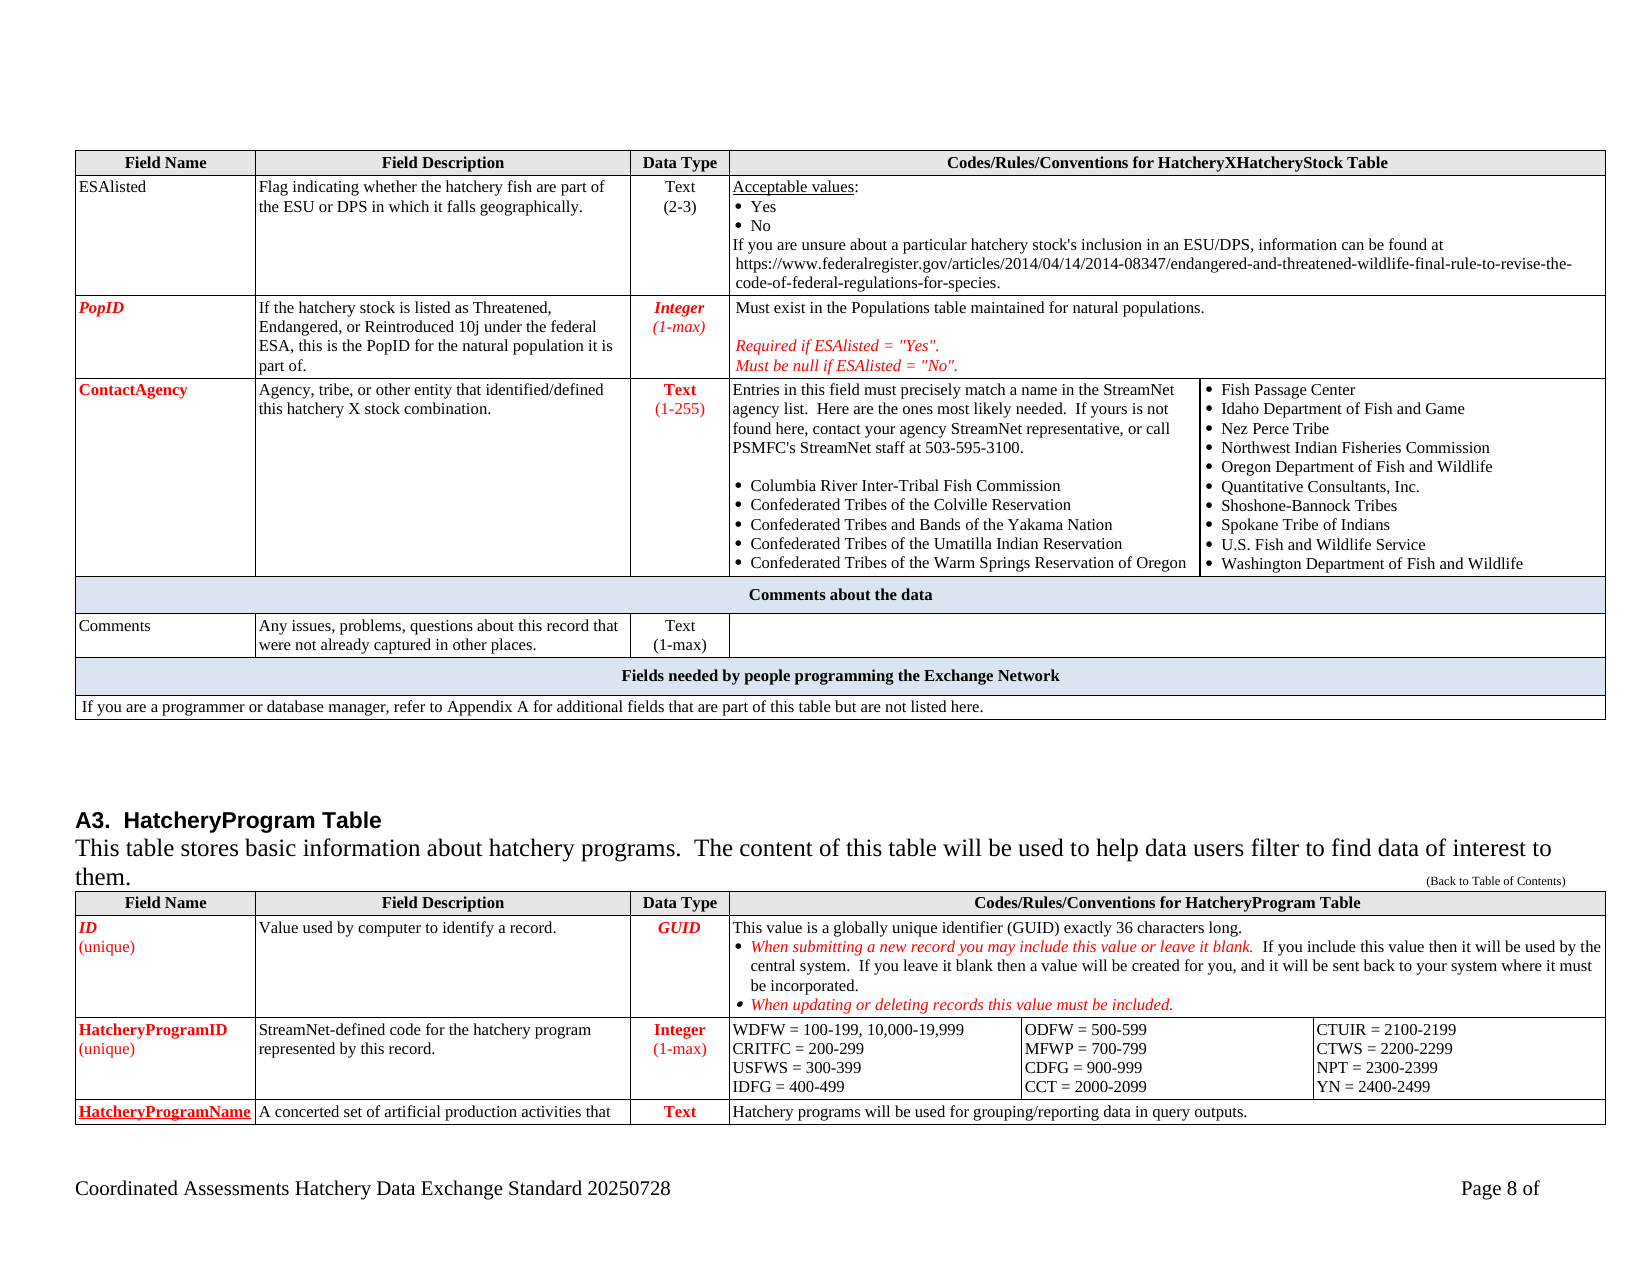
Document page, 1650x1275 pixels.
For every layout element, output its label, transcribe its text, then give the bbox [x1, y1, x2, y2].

table_header Field Name [76, 892, 255, 915]
table_cell WDFW = 100-199, 10,000-19,999 CRITFC = 200-299 USFWS = 300-399 IDFG = 400-499 [730, 1018, 1021, 1099]
table_cell Text (1-255) [631, 379, 729, 576]
table_cell [730, 614, 1605, 657]
table_cell ID (unique) [76, 916, 255, 1017]
table_cell This value is a globally unique identifier (GUID) exactly 36 characters long. When submitting a new record you may include this value or leave it blank. If you include this value then it will be used by the central system. If you leave it blank then a value will be created for you, and it will be sent back to your system where it must be incorporated. When updating or deleting records this value must be included. [730, 916, 1605, 1017]
table_cell ESAlisted [76, 176, 255, 295]
table_cell HatcheryProgramName [76, 1100, 255, 1124]
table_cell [256, 1100, 630, 1124]
table_cell Agency, tribe, or other entity that identified/defined this hatchery X stock combination. [256, 379, 630, 576]
table_cell HatcheryProgramID (unique) [76, 1018, 255, 1099]
table_cell CTUIR = 2100-2199 CTWS = 2200-2299 NPT = 2300-2399 YN = 2400-2499 [1314, 1018, 1605, 1099]
table_cell Value used by computer to identify a record. [256, 916, 630, 1017]
table_cell Integer (1-max) [631, 296, 729, 378]
table_header Field Description [256, 892, 630, 915]
table_cell GUID [631, 916, 729, 1017]
table_cell Integer (1-max) [631, 1018, 729, 1099]
table_header Field Description [256, 151, 630, 175]
subtitle A3. HatcheryProgram Table [75, 807, 1575, 833]
table_cell Text (1-max) [631, 614, 729, 657]
table_cell Comments about the data [76, 577, 1605, 613]
table_cell Comments [76, 614, 255, 657]
table_cell Fields needed by people programming the Exchange Network [76, 658, 1605, 695]
table_cell Flag indicating whether the hatchery fish are part of the ESU or DPS in which it falls geographically. [256, 176, 630, 295]
table_cell Fish Passage Center Idaho Department of Fish and Game Nez Perce Tribe Northwest Indian Fisheries Commission Oregon Department of Fish and Wildlife Quantitative Consultants, Inc. Shoshone-Bannock Tribes Spokane Tribe of Indians U.S. Fish and Wildlife Service Washington Department of Fish and Wildlife [1201, 379, 1605, 576]
table_cell Acceptable values: Yes No If you are unsure about a particular hatchery stock's inclusion in an ESU/DPS, information can be found at https://www.federalregister.gov/articles/2014/04/14/2014-08347/endangered-and-threatened-wildlife-final-rule-to-revise-the-code-of-federal-regulations-for-species. [730, 176, 1605, 295]
table_cell If you are a programmer or database manager, refer to Appendix A for additional fields that are part of this table but are not listed here. [76, 696, 1605, 719]
table_cell Text (2-3) [631, 176, 729, 295]
table_cell Any issues, problems, questions about this record that were not already captured in other places. [256, 614, 630, 657]
table_cell Text (1-255) [631, 1100, 729, 1124]
table_cell Must exist in the Populations table maintained for natural populations. Required if ESAlisted = "Yes". Must be null if ESAlisted = "No". [730, 296, 1605, 378]
table_cell Entries in this field must precisely match a name in the StreamNet agency list. Here are the ones most likely needed. If yours is not found here, contact your agency StreamNet representative, or call PSMFC's StreamNet staff at 503-595-3100. Columbia River Inter-Tribal Fish Commission Confederated Tribes of the Colville Reservation Confederated Tribes and Bands of the Yakama Nation Confederated Tribes of the Umatilla Indian Reservation Confederated Tribes of the Warm Springs Reservation of Oregon [730, 379, 1199, 576]
table_header Data Type [631, 892, 729, 915]
table_cell ContactAgency [76, 379, 255, 576]
table_cell ODFW = 500-599 MFWP = 700-799 CDFG = 900-999 CCT = 2000-2099 [1022, 1018, 1313, 1099]
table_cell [730, 1100, 1605, 1124]
table_cell If the hatchery stock is listed as Threatened, Endangered, or Reintroduced 10j under the federal ESA, this is the PopID for the natural population it is part of. [256, 296, 630, 378]
table_header Codes/Rules/Conventions for HatcheryXHatcheryStock Table [730, 151, 1605, 175]
table_header Data Type [631, 151, 729, 175]
table_header Field Name [76, 151, 255, 175]
table_header Codes/Rules/Conventions for HatcheryProgram Table [730, 892, 1605, 915]
text This table stores basic information about hatchery programs. The content of this table will be used to help data users filter to find data of interest to them. (Back to Table of Contents) [75, 833, 1575, 891]
table_cell StreamNet-defined code for the hatchery program represented by this record. [256, 1018, 630, 1099]
table_cell PopID [76, 296, 255, 378]
